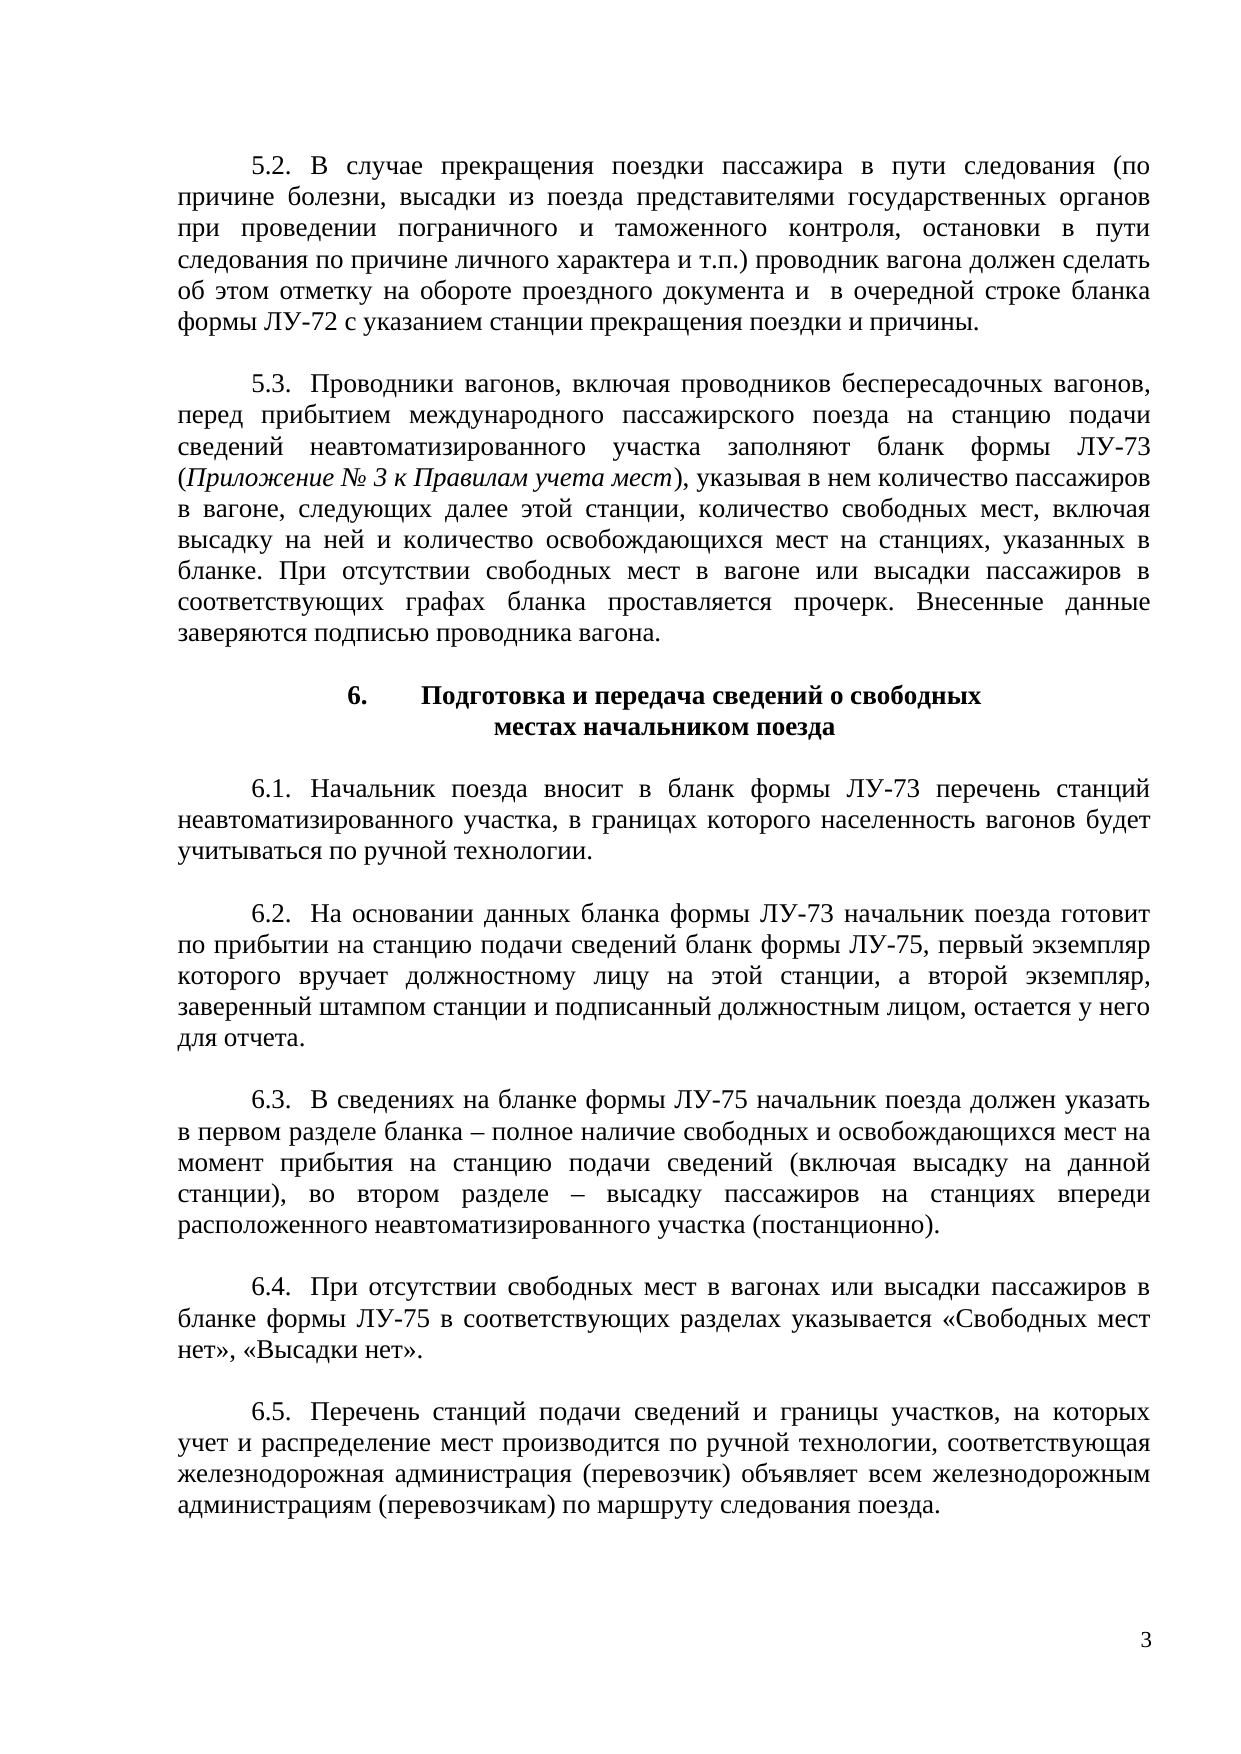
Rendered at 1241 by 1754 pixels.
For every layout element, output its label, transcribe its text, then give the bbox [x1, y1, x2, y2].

list На основании данных бланка формы ЛУ-73 начальник поезда готовит по прибытии на станцию подачи сведений бланк формы ЛУ-75, первый экземпляр которого вручает должностному лицу на этой станции, а второй экземпляр, заверенный штампом станции и подписанный должностным лицом, остается у него для отчета. [177, 897, 1152, 1052]
list В сведениях на бланке формы ЛУ-75 начальник поезда должен указать в первом разделе бланка – полное наличие свободных и освобождающихся мест на момент прибытия на станцию подачи сведений (включая высадку на данной станции), во втором разделе – высадку пассажиров на станциях впереди расположенного неавтоматизированного участка (постанционно). [177, 1084, 1152, 1239]
text местах начальником поезда [177, 710, 1152, 741]
list Перечень станций подачи сведений и границы участков, на которых учет и распределение мест производится по ручной технологии, соответствующая железнодорожная администрация (перевозчик) объявляет всем железнодорожным администрациям (перевозчикам) по маршруту следования поезда. [177, 1395, 1152, 1520]
list При отсутствии свободных мест в вагонах или высадки пассажиров в бланке формы ЛУ-75 в соответствующих разделах указывается «Свободных мест нет», «Высадки нет». [177, 1271, 1152, 1364]
list В случае прекращения поездки пассажира в пути следования (по причине болезни, высадки из поезда представителями государственных органов при проведении пограничного и таможенного контроля, остановки в пути следования по причине личного характера и т.п.) проводник вагона должен сделать об этом отметку на обороте проездного документа и в очередной строке бланка формы ЛУ-72 с указанием станции прекращения поездки и причины. [177, 149, 1152, 336]
list Проводники вагонов, включая проводников беспересадочных вагонов, перед прибытием международного пассажирского поезда на станцию подачи сведений неавтоматизированного участка заполняют бланк формы ЛУ-73 (Приложение № 3 к Правилам учета мест), указывая в нем количество пассажиров в вагоне, следующих далее этой станции, количество свободных мест, включая высадку на ней и количество освобождающихся мест на станциях, указанных в бланке. При отсутствии свободных мест в вагоне или высадки пассажиров в соответствующих графах бланка проставляется прочерк. Внесенные данные заверяются подписью проводника вагона. [177, 367, 1152, 648]
list Начальник поезда вносит в бланк формы ЛУ-73 перечень станций неавтоматизированного участка, в границах которого населенность вагонов будет учитываться по ручной технологии. [177, 772, 1152, 866]
list Подготовка и передача сведений о свободных [177, 679, 1152, 710]
